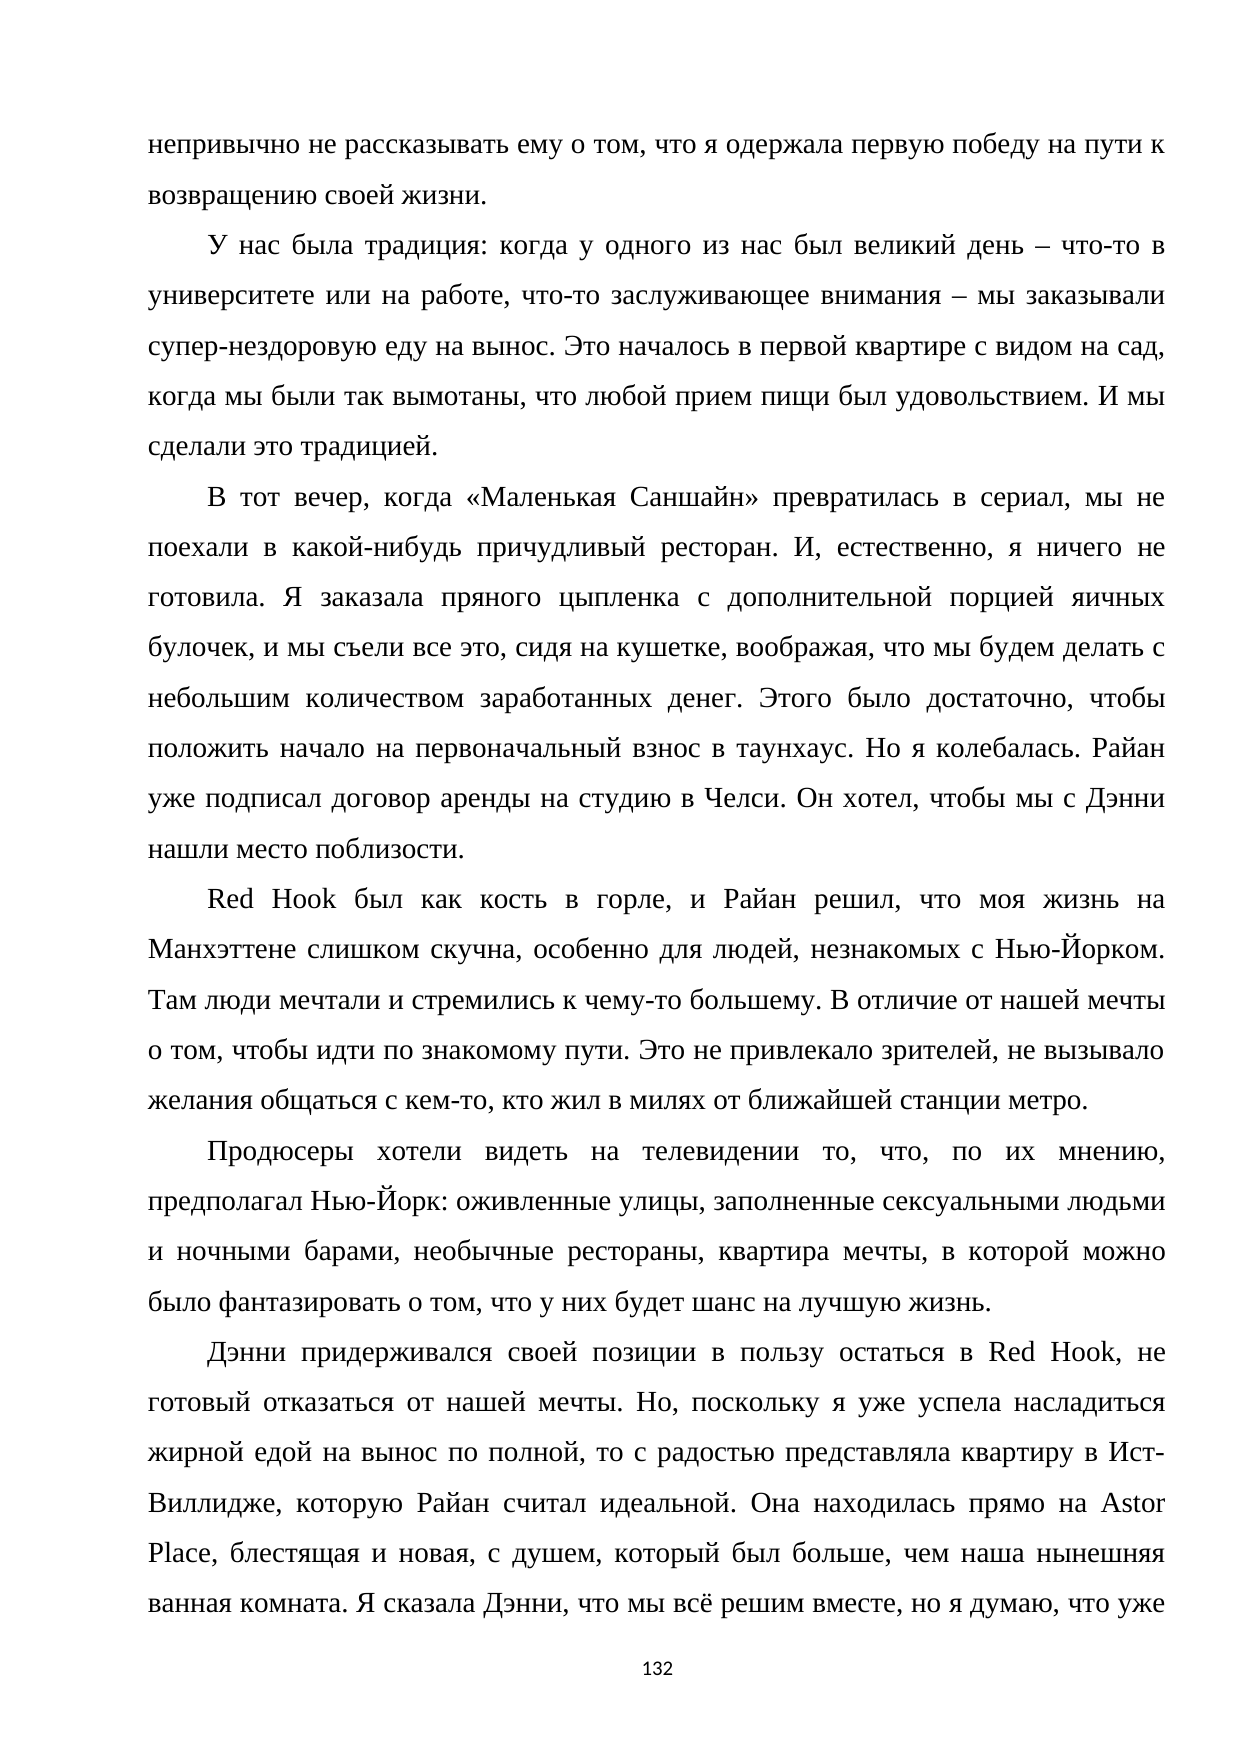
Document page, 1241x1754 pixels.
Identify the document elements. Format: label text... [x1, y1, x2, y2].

text У нас была традиция: когда у одного из нас был великий день – что-то в университете или на работе, что-то заслуживающее внимания – мы заказывали супер-нездоровую еду на вынос. Это началось в первой квартире с видом на сад, когда мы были так вымотаны, что любой прием пищи был удовольствием. И мы сделали это традицией. [148, 227, 1167, 462]
text Продюсеры хотели видеть на телевидении то, что, по их мнению, предполагал Нью-Йорк: оживленные улицы, заполненные сексуальными людьми и ночными барами, необычные рестораны, квартира мечты, в которой можно было фантазировать о том, что у них будет шанс на лучшую жизнь. [148, 1133, 1167, 1317]
text Red Hook был как кость в горле, и Райан решил, что моя жизнь на Манхэттене слишком скучна, особенно для людей, незнакомых с Нью-Йорком. Там люди мечтали и стремились к чему-то большему. В отличие от нашей мечты о том, чтобы идти по знакомому пути. Это не привлекало зрителей, не вызывало желания общаться с кем-то, кто жил в милях от ближайшей станции метро. [148, 881, 1167, 1116]
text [148, 1334, 1167, 1619]
text В тот вечер, когда «Маленькая Саншайн» превратилась в сериал, мы не поехали в какой-нибудь причудливый ресторан. И, естественно, я ничего не готовила. Я заказала пряного цыпленка с дополнительной порцией яичных булочек, и мы съели все это, сидя на кушетке, воображая, что мы будем делать с небольшим количеством заработанных денег. Этого было достаточно, чтобы положить начало на первоначальный взнос в таунхаус. Но я колебалась. Райан уже подписал договор аренды на студию в Челси. Он хотел, чтобы мы с Дэнни нашли место поблизости. [148, 479, 1167, 864]
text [148, 126, 1167, 210]
